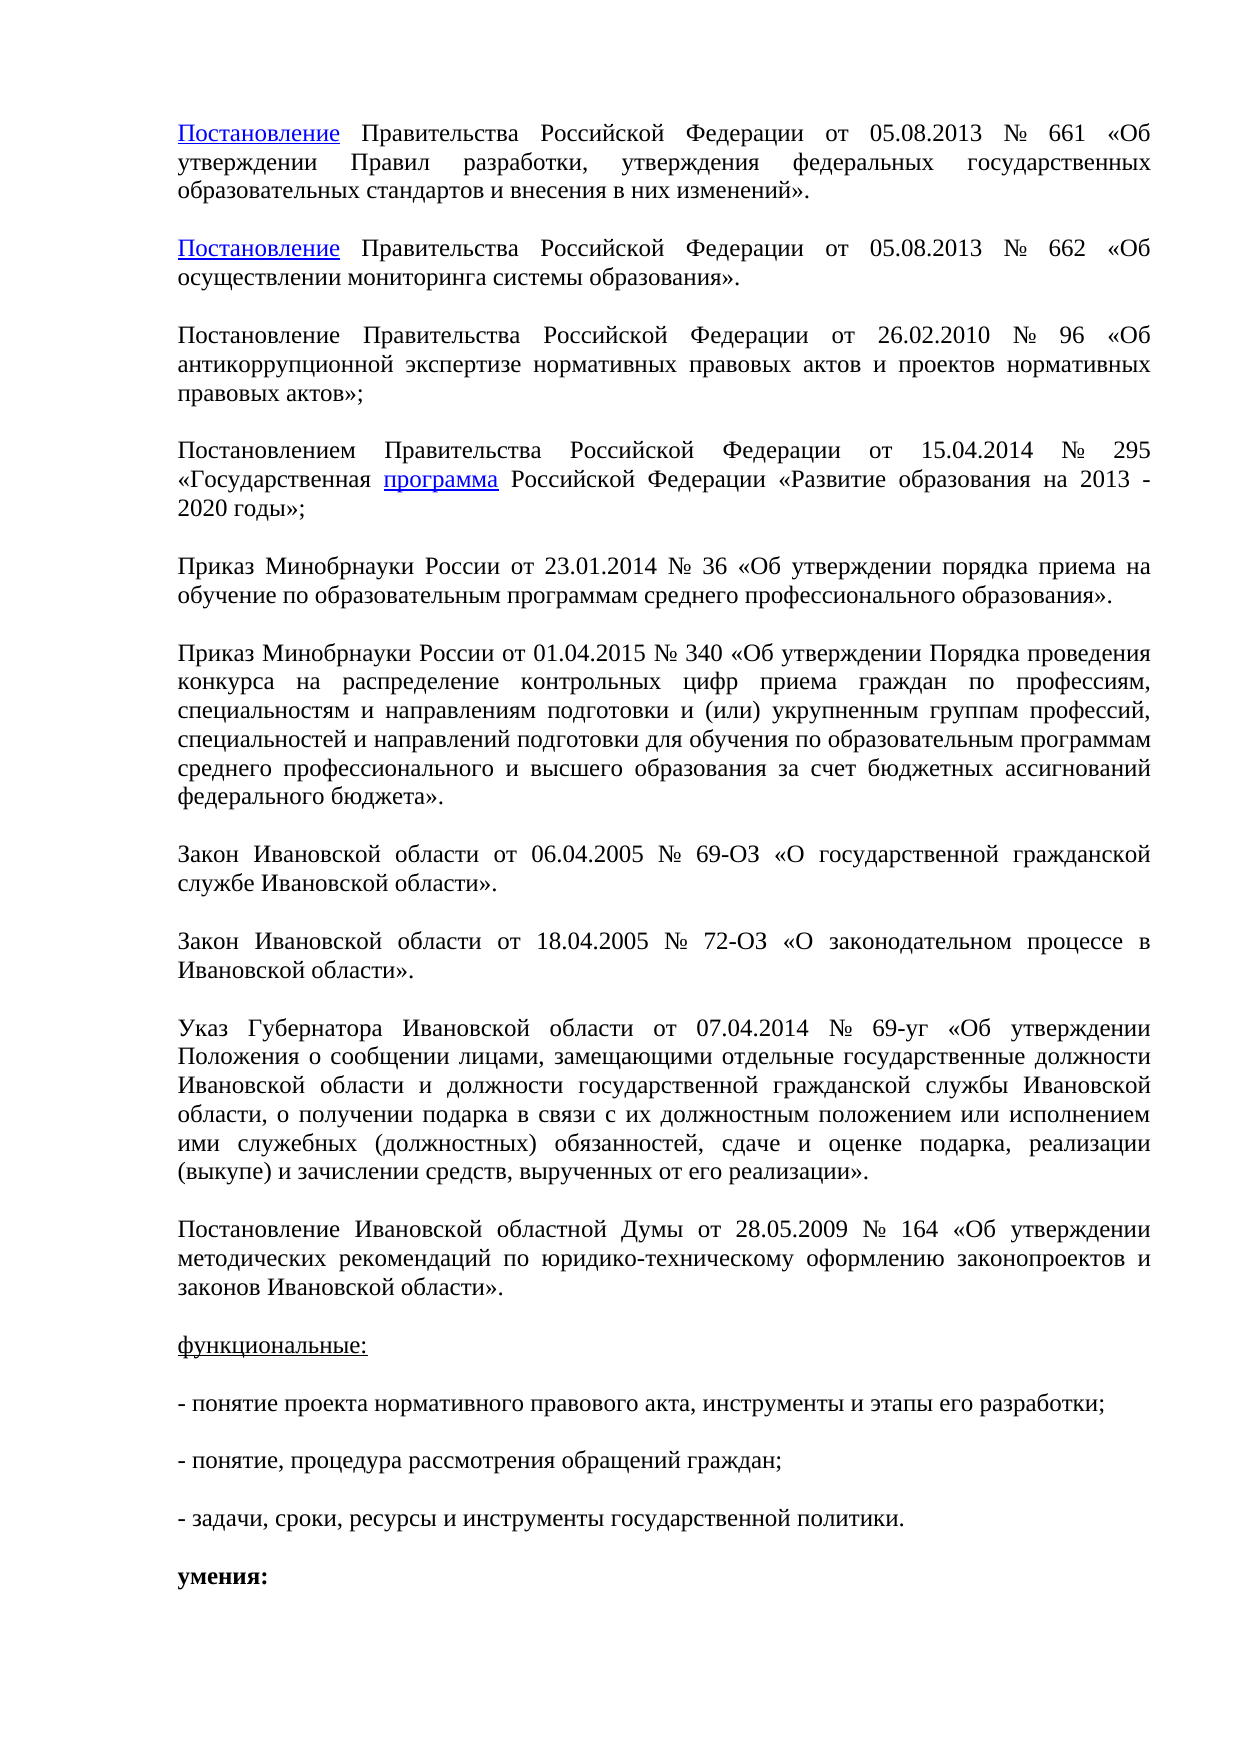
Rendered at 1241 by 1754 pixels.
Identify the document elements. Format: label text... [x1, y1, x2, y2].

text - понятие, процедура рассмотрения обращений граждан; [177, 1446, 1152, 1474]
text Закон Ивановской области от 06.04.2005 № 69-ОЗ «О государственной гражданской службе Ивановской области». [177, 839, 1152, 897]
text умения: [177, 1561, 1152, 1590]
text - понятие проекта нормативного правового акта, инструменты и этапы его разработки; [177, 1388, 1152, 1416]
text Указ Губернатора Ивановской области от 07.04.2014 № 69-уг «Об утверждении Положения о сообщении лицами, замещающими отдельные государственные должности Ивановской области и должности государственной гражданской службы Ивановской области, о получении подарка в связи с их должностным положением или исполнением ими служебных (должностных) обязанностей, сдаче и оценке подарка, реализации (выкупе) и зачислении средств, вырученных от его реализации». [177, 1013, 1152, 1185]
text Закон Ивановской области от 18.04.2005 № 72-ОЗ «О законодательном процессе в Ивановской области». [177, 926, 1152, 983]
text Приказ Минобрнауки России от 01.04.2015 № 340 «Об утверждении Порядка проведения конкурса на распределение контрольных цифр приема граждан по профессиям, специальностям и направлениям подготовки и (или) укрупненным группам профессий, специальностей и направлений подготовки для обучения по образовательным программам среднего профессионального и высшего образования за счет бюджетных ассигнований федерального бюджета». [177, 638, 1152, 810]
text функциональные: [177, 1330, 1152, 1358]
text Постановление Правительства Российской Федерации от 26.02.2010 № 96 «Об антикоррупционной экспертизе нормативных правовых актов и проектов нормативных правовых актов»; [177, 320, 1152, 406]
text Приказ Минобрнауки России от 23.01.2014 № 36 «Об утверждении порядка приема на обучение по образовательным программам среднего профессионального образования». [177, 551, 1152, 608]
text Постановление Ивановской областной Думы от 28.05.2009 № 164 «Об утверждении методических рекомендаций по юридико-техническому оформлению законопроектов и законов Ивановской области». [177, 1214, 1152, 1301]
text Постановление Правительства Российской Федерации от 05.08.2013 № 661 «Об утверждении Правил разработки, утверждения федеральных государственных образовательных стандартов и внесения в них изменений». [177, 118, 1152, 204]
text - задачи, сроки, ресурсы и инструменты государственной политики. [177, 1503, 1152, 1532]
text Постановление Правительства Российской Федерации от 05.08.2013 № 662 «Об осуществлении мониторинга системы образования». [177, 233, 1152, 291]
text Постановлением Правительства Российской Федерации от 15.04.2014 № 295 «Государственная программа Российской Федерации «Развитие образования на 2013 - 2020 годы»; [177, 436, 1152, 522]
